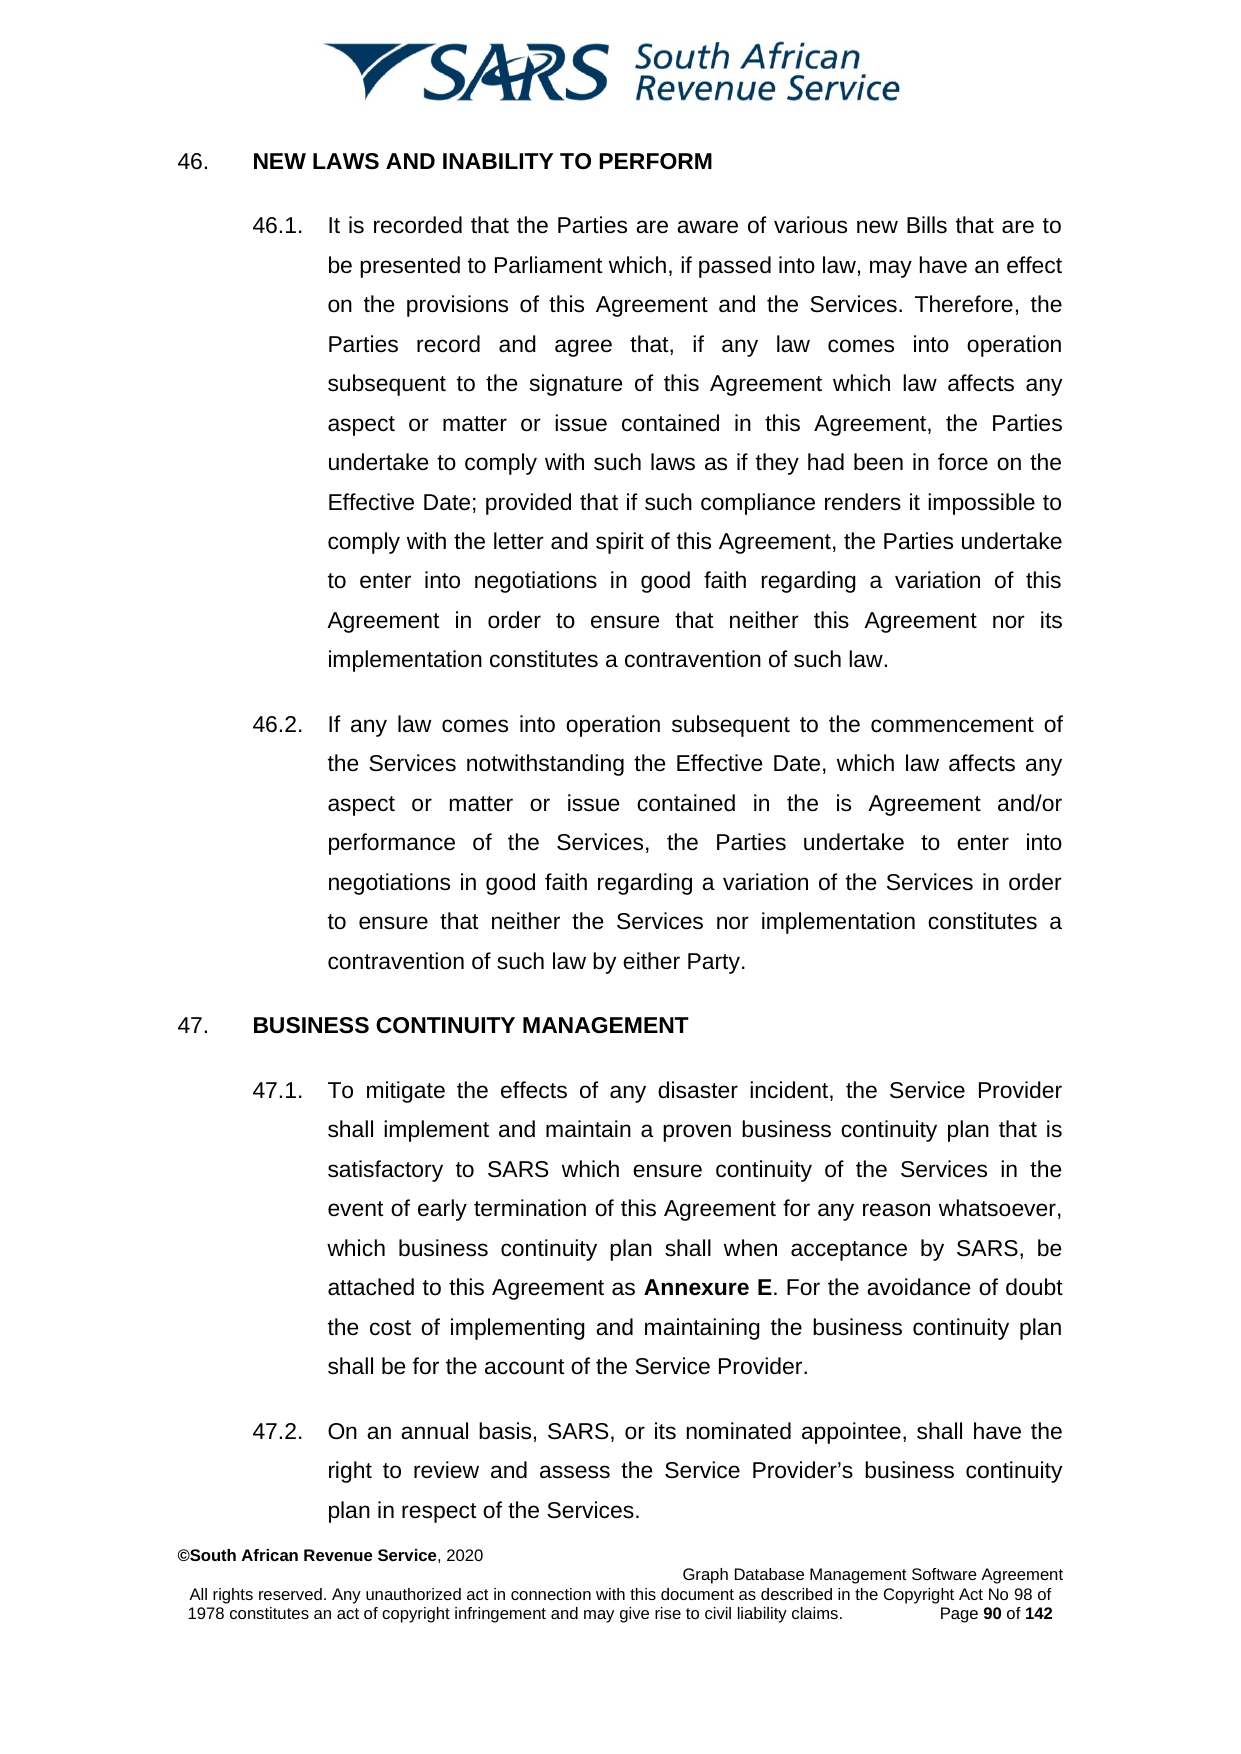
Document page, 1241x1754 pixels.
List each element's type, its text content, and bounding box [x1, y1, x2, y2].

list It is recorded that the Parties are aware of various new Bills that are to be presented to Parliament which, if passed into law, may have an effect on the provisions of this Agreement and the Services. Therefore, the Parties record and agree that, if any law comes into operation subsequent to the signature of this Agreement which law affects any aspect or matter or issue contained in this Agreement, the Parties undertake to comply with such laws as if they had been in force on the Effective Date; provided that if such compliance renders it impossible to comply with the letter and spirit of this Agreement, the Parties undertake to enter into negotiations in good faith regarding a variation of this Agreement in order to ensure that neither this Agreement nor its implementation constitutes a contravention of such law. [252, 212, 1063, 673]
list On an annual basis, SARS, or its nominated appointee, shall have the right to review and assess the Service Provider’s business continuity plan in respect of the Services. [252, 1418, 1063, 1523]
picture [281, 12, 945, 147]
list BUSINESS CONTINUITY MANAGEMENT [177, 1012, 1063, 1039]
list new laws and inability to perform [177, 148, 1063, 174]
list If any law comes into operation subsequent to the commencement of the Services notwithstanding the Effective Date, which law affects any aspect or matter or issue contained in the is Agreement and/or performance of the Services, the Parties undertake to enter into negotiations in good faith regarding a variation of the Services in order to ensure that neither the Services nor implementation constitutes a contravention of such law by either Party. [252, 711, 1063, 974]
list To mitigate the effects of any disaster incident, the Service Provider shall implement and maintain a proven business continuity plan that is satisfactory to SARS which ensure continuity of the Services in the event of early termination of this Agreement for any reason whatsoever, which business continuity plan shall when acceptance by SARS, be attached to this Agreement as Annexure E. For the avoidance of doubt the cost of implementing and maintaining the business continuity plan shall be for the account of the Service Provider. [252, 1077, 1063, 1379]
